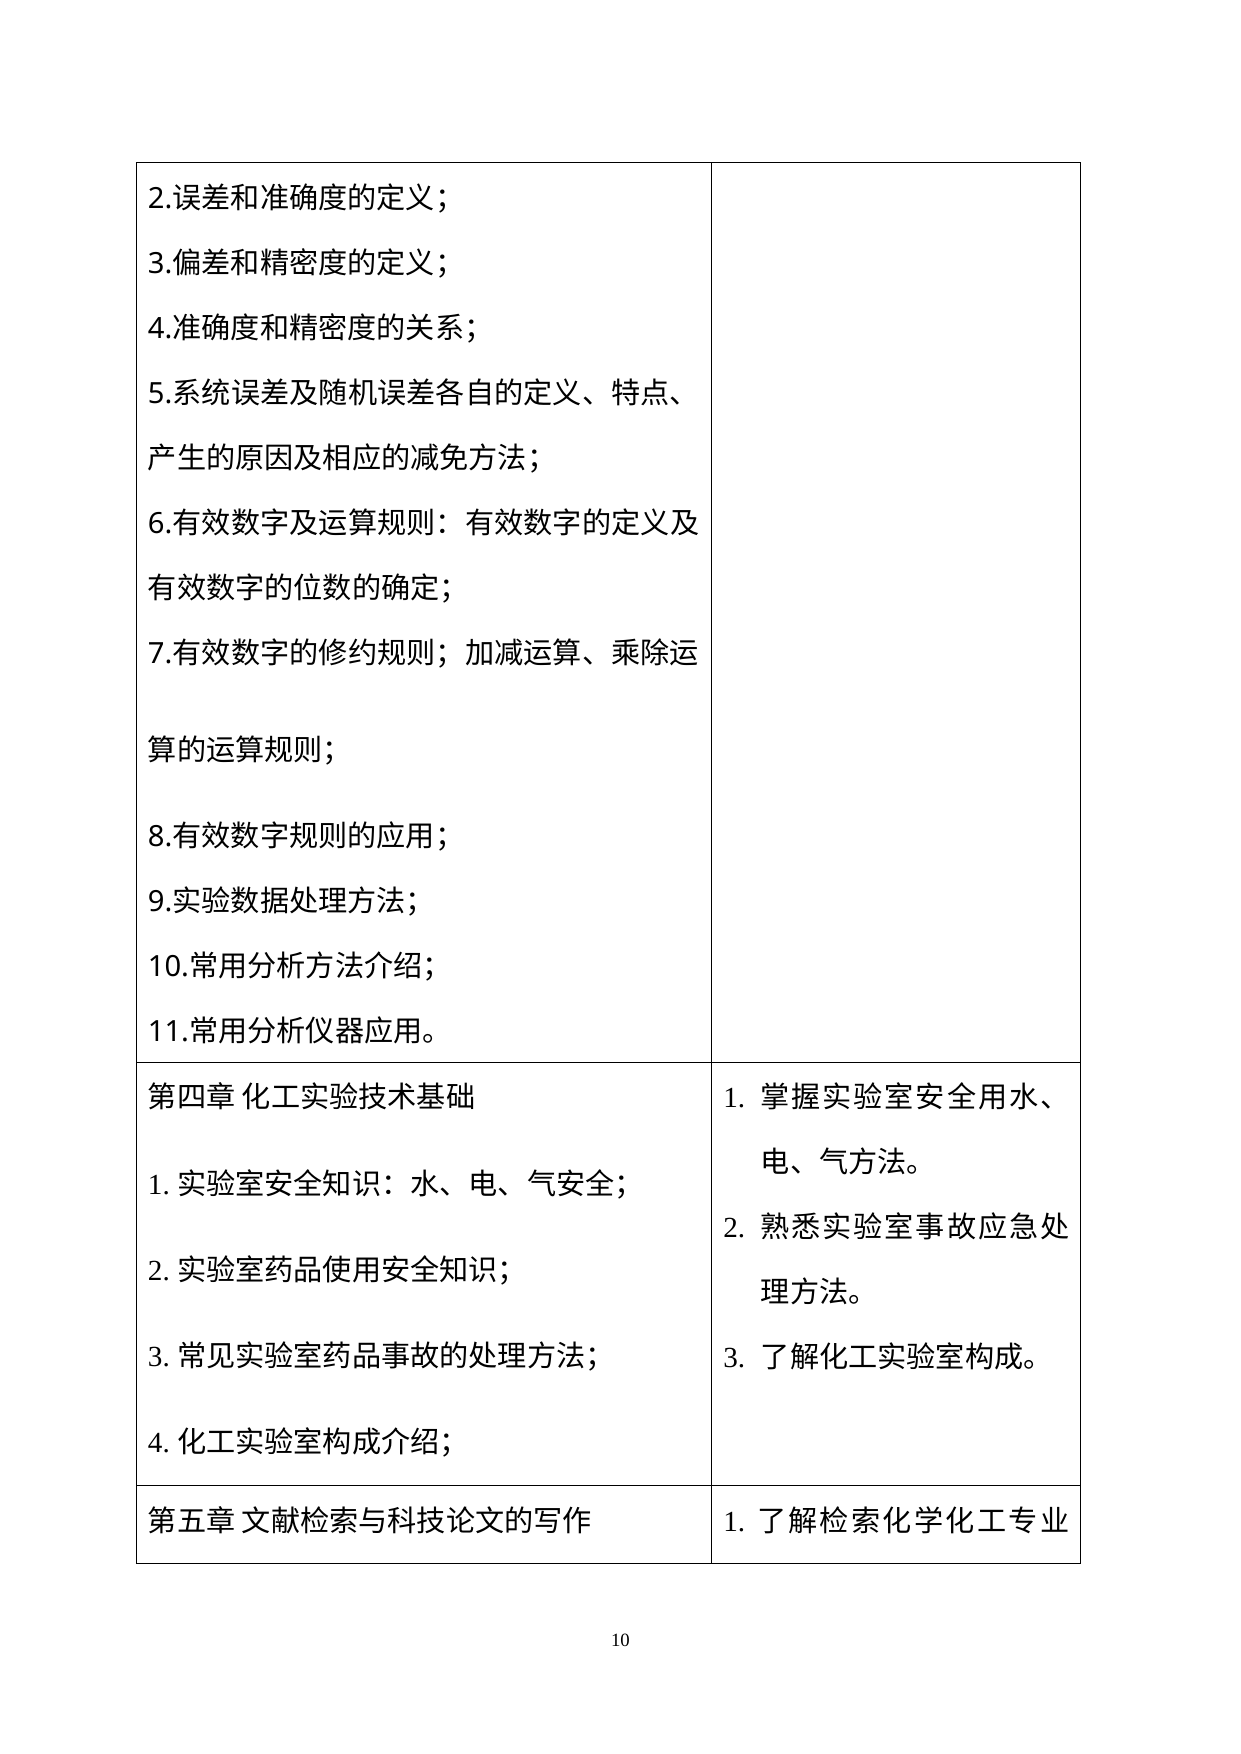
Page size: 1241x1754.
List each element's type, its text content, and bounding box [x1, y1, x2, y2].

table_cell 掌握实验室安全用水、电、气方法。 熟悉实验室事故应急处理方法。 了解化工实验室构成。 [712, 1063, 1080, 1485]
table_cell 第四章 化工实验技术基础 1. 实验室安全知识：水、电、气安全； 2. 实验室药品使用安全知识； 3. 常见实验室药品事故的处理方法； 4. 化工实验室构成介绍； [137, 1063, 711, 1485]
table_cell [137, 163, 711, 1062]
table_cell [137, 1486, 711, 1563]
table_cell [712, 163, 1080, 1062]
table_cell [712, 1486, 1080, 1563]
